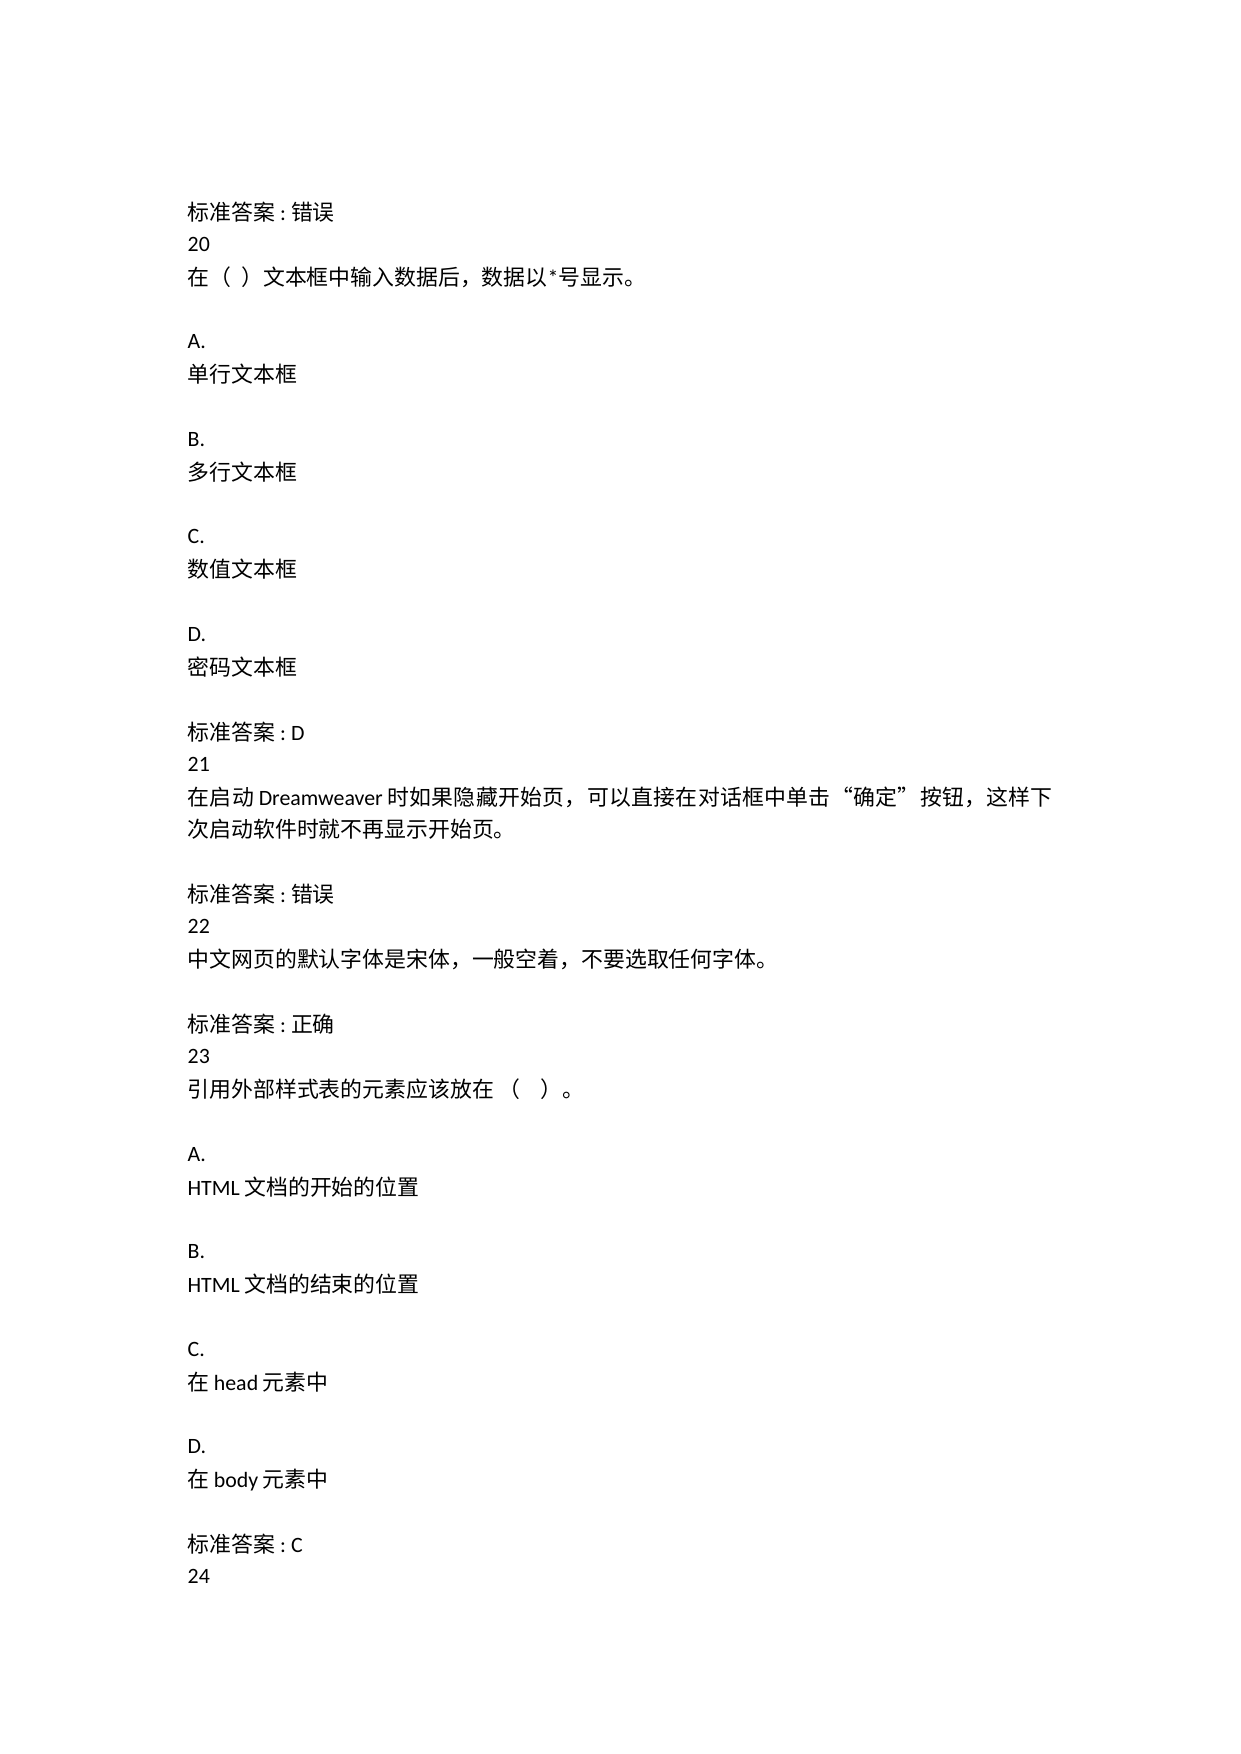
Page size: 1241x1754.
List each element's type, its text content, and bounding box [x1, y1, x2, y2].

text 中文网页的默认字体是宋体，一般空着，不要选取任何字体。 [187, 942, 1053, 974]
text 标准答案 : 错误 [187, 877, 1053, 909]
text 在启动Dreamweaver时如果隐藏开始页，可以直接在对话框中单击“确定”按钮，这样下次启动软件时就不再显示开始页。 [187, 779, 1053, 844]
text 在body元素中 [187, 1462, 1053, 1494]
text 多行文本框 [187, 454, 1053, 487]
text HTML文档的开始的位置 [187, 1169, 1053, 1202]
text 标准答案 : C [187, 1527, 1053, 1559]
text 单行文本框 [187, 357, 1053, 389]
text 标准答案 : 正确 [187, 1007, 1053, 1039]
text 引用外部样式表的元素应该放在 （ ）。 [187, 1072, 1053, 1104]
text 标准答案 : D [187, 714, 1053, 747]
text D. [187, 617, 1053, 649]
text 密码文本框 [187, 649, 1053, 682]
text 20 [187, 227, 1053, 259]
text 22 [187, 909, 1053, 942]
text 数值文本框 [187, 552, 1053, 584]
text 21 [187, 747, 1053, 779]
text HTML文档的结束的位置 [187, 1267, 1053, 1299]
text A. [187, 324, 1053, 357]
text 24 [187, 1559, 1053, 1592]
text 在（ ）文本框中输入数据后，数据以*号显示。 [187, 259, 1053, 292]
text A. [187, 1137, 1053, 1169]
text C. [187, 519, 1053, 552]
text C. [187, 1332, 1053, 1364]
text B. [187, 1234, 1053, 1267]
text B. [187, 422, 1053, 454]
text 23 [187, 1039, 1053, 1072]
text 在head元素中 [187, 1364, 1053, 1397]
text D. [187, 1429, 1053, 1462]
text 标准答案 : 错误 [187, 194, 1053, 227]
